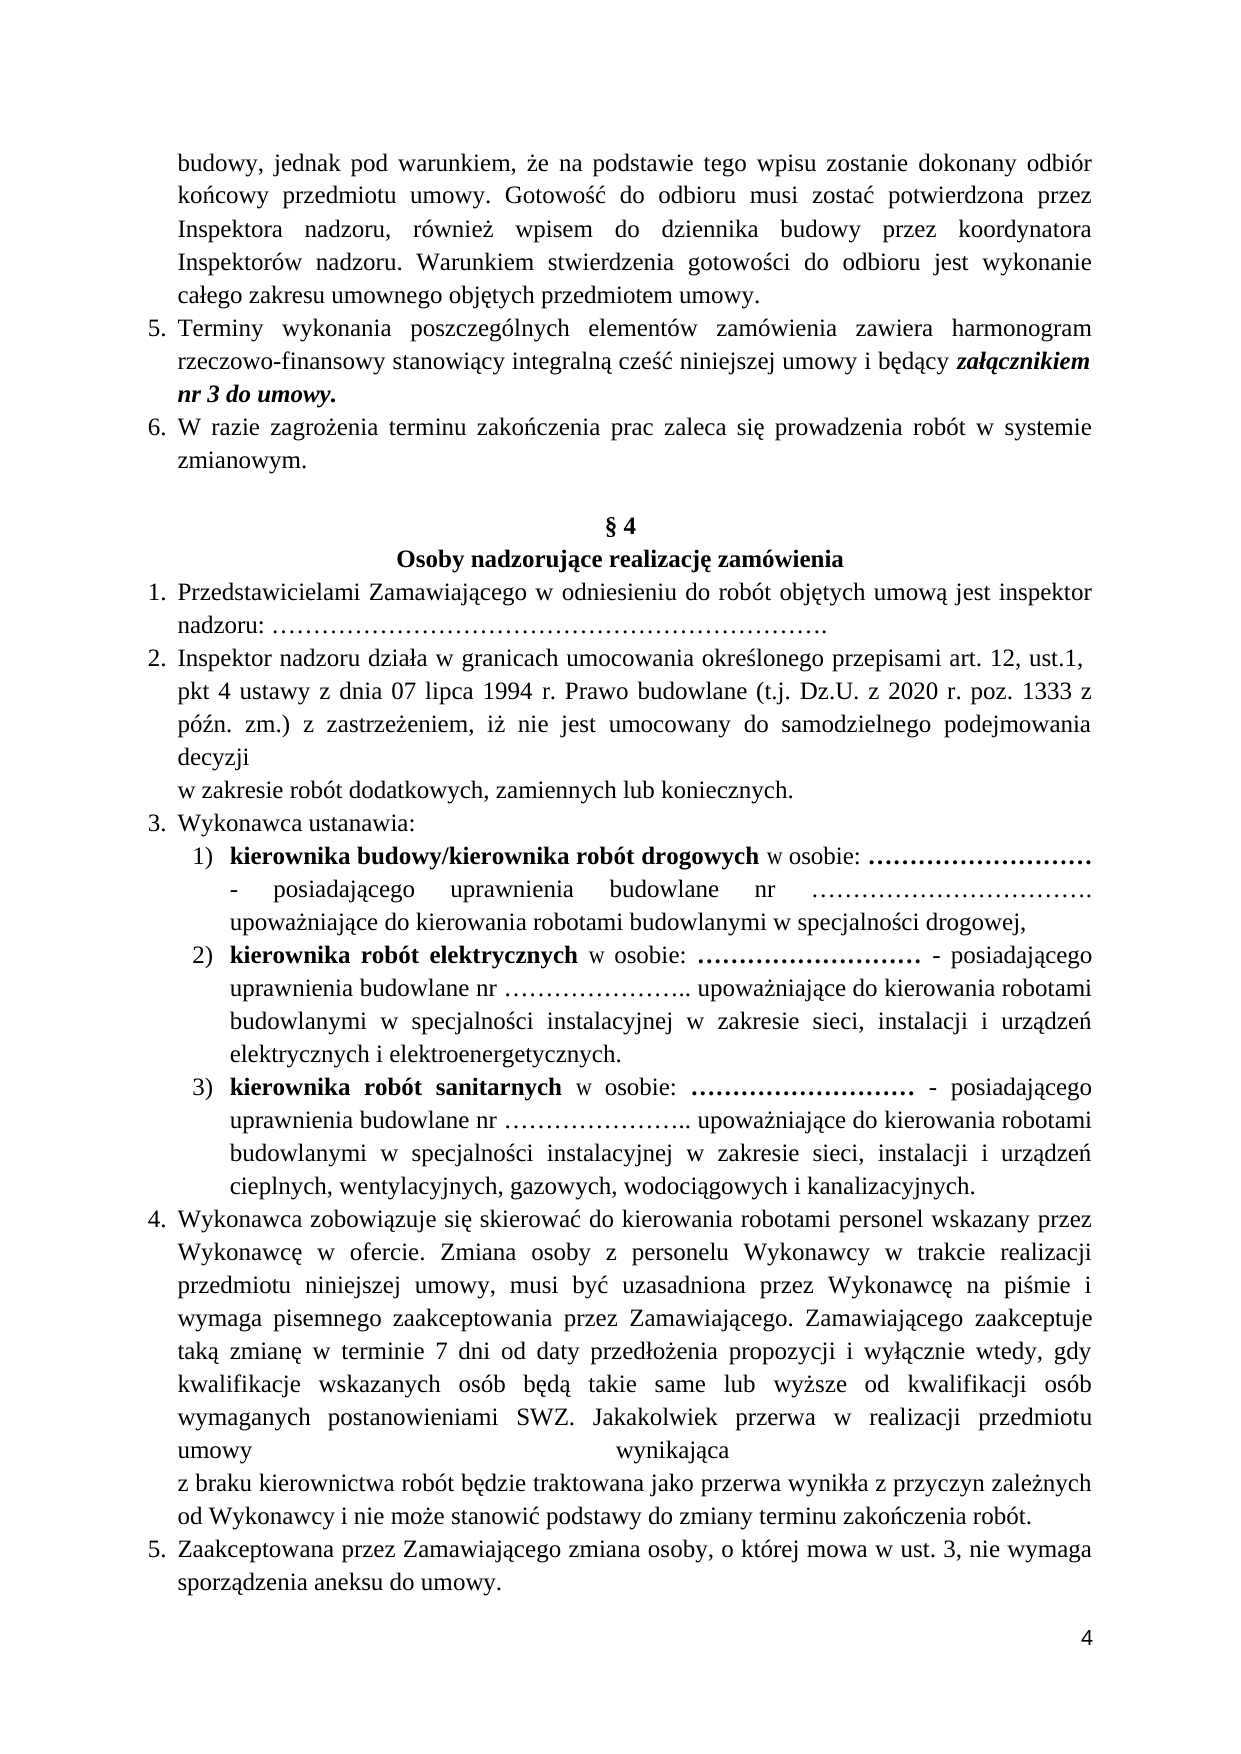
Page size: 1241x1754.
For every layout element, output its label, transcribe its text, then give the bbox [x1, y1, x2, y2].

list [148, 148, 1093, 308]
list kierownika budowy/kierownika robót drogowych w osobie: ……………………… - posiadającego uprawnienia budowlane nr ……………………………. upoważniające do kierowania robotami budowlanymi w specjalności drogowej, [192, 841, 1093, 936]
list Zaakceptowana przez Zamawiającego zmiana osoby, o której mowa w ust. 3, nie wymaga sporządzenia aneksu do umowy. [148, 1534, 1093, 1596]
list Terminy wykonania poszczególnych elementów zamówienia zawiera harmonogram rzeczowo-finansowy stanowiący integralną cześć niniejszej umowy i będący załącznikiem nr 3 do umowy. [148, 313, 1093, 407]
text Osoby nadzorujące realizację zamówienia [148, 544, 1093, 573]
list kierownika robót elektrycznych w osobie: ……………………… - posiadającego uprawnienia budowlane nr ………………….. upoważniające do kierowania robotami budowlanymi w specjalności instalacyjnej w zakresie sieci, instalacji i urządzeń elektrycznych i elektroenergetycznych. [192, 940, 1093, 1068]
list W razie zagrożenia terminu zakończenia prac zaleca się prowadzenia robót w systemie zmianowym. [148, 412, 1093, 473]
list kierownika robót sanitarnych w osobie: ……………………… - posiadającego uprawnienia budowlane nr ………………….. upoważniające do kierowania robotami budowlanymi w specjalności instalacyjnej w zakresie sieci, instalacji i urządzeń cieplnych, wentylacyjnych, gazowych, wodociągowych i kanalizacyjnych. [192, 1072, 1093, 1200]
list Wykonawca ustanawia: [148, 808, 1093, 837]
list Inspektor nadzoru działa w granicach umocowania określonego przepisami art. 12, ust.1, pkt 4 ustawy z dnia 07 lipca 1994 r. Prawo budowlane (t.j. Dz.U. z 2020 r. poz. 1333 z późn. zm.) z zastrzeżeniem, iż nie jest umocowany do samodzielnego podejmowania decyzji w zakresie robót dodatkowych, zamiennych lub koniecznych. [148, 643, 1093, 804]
list Wykonawca zobowiązuje się skierować do kierowania robotami personel wskazany przez Wykonawcę w ofercie. Zmiana osoby z personelu Wykonawcy w trakcie realizacji przedmiotu niniejszej umowy, musi być uzasadniona przez Wykonawcę na piśmie i wymaga pisemnego zaakceptowania przez Zamawiającego. Zamawiającego zaakceptuje taką zmianę w terminie 7 dni od daty przedłożenia propozycji i wyłącznie wtedy, gdy kwalifikacje wskazanych osób będą takie same lub wyższe od kwalifikacji osób wymaganych postanowieniami SWZ. Jakakolwiek przerwa w realizacji przedmiotu umowy wynikająca z braku kierownictwa robót będzie traktowana jako przerwa wynikła z przyczyn zależnych od Wykonawcy i nie może stanowić podstawy do zmiany terminu zakończenia robót. [148, 1204, 1093, 1530]
text § 4 [148, 511, 1093, 539]
list Przedstawicielami Zamawiającego w odniesieniu do robót objętych umową jest inspektor nadzoru: …………………………………………………………. [148, 577, 1093, 639]
